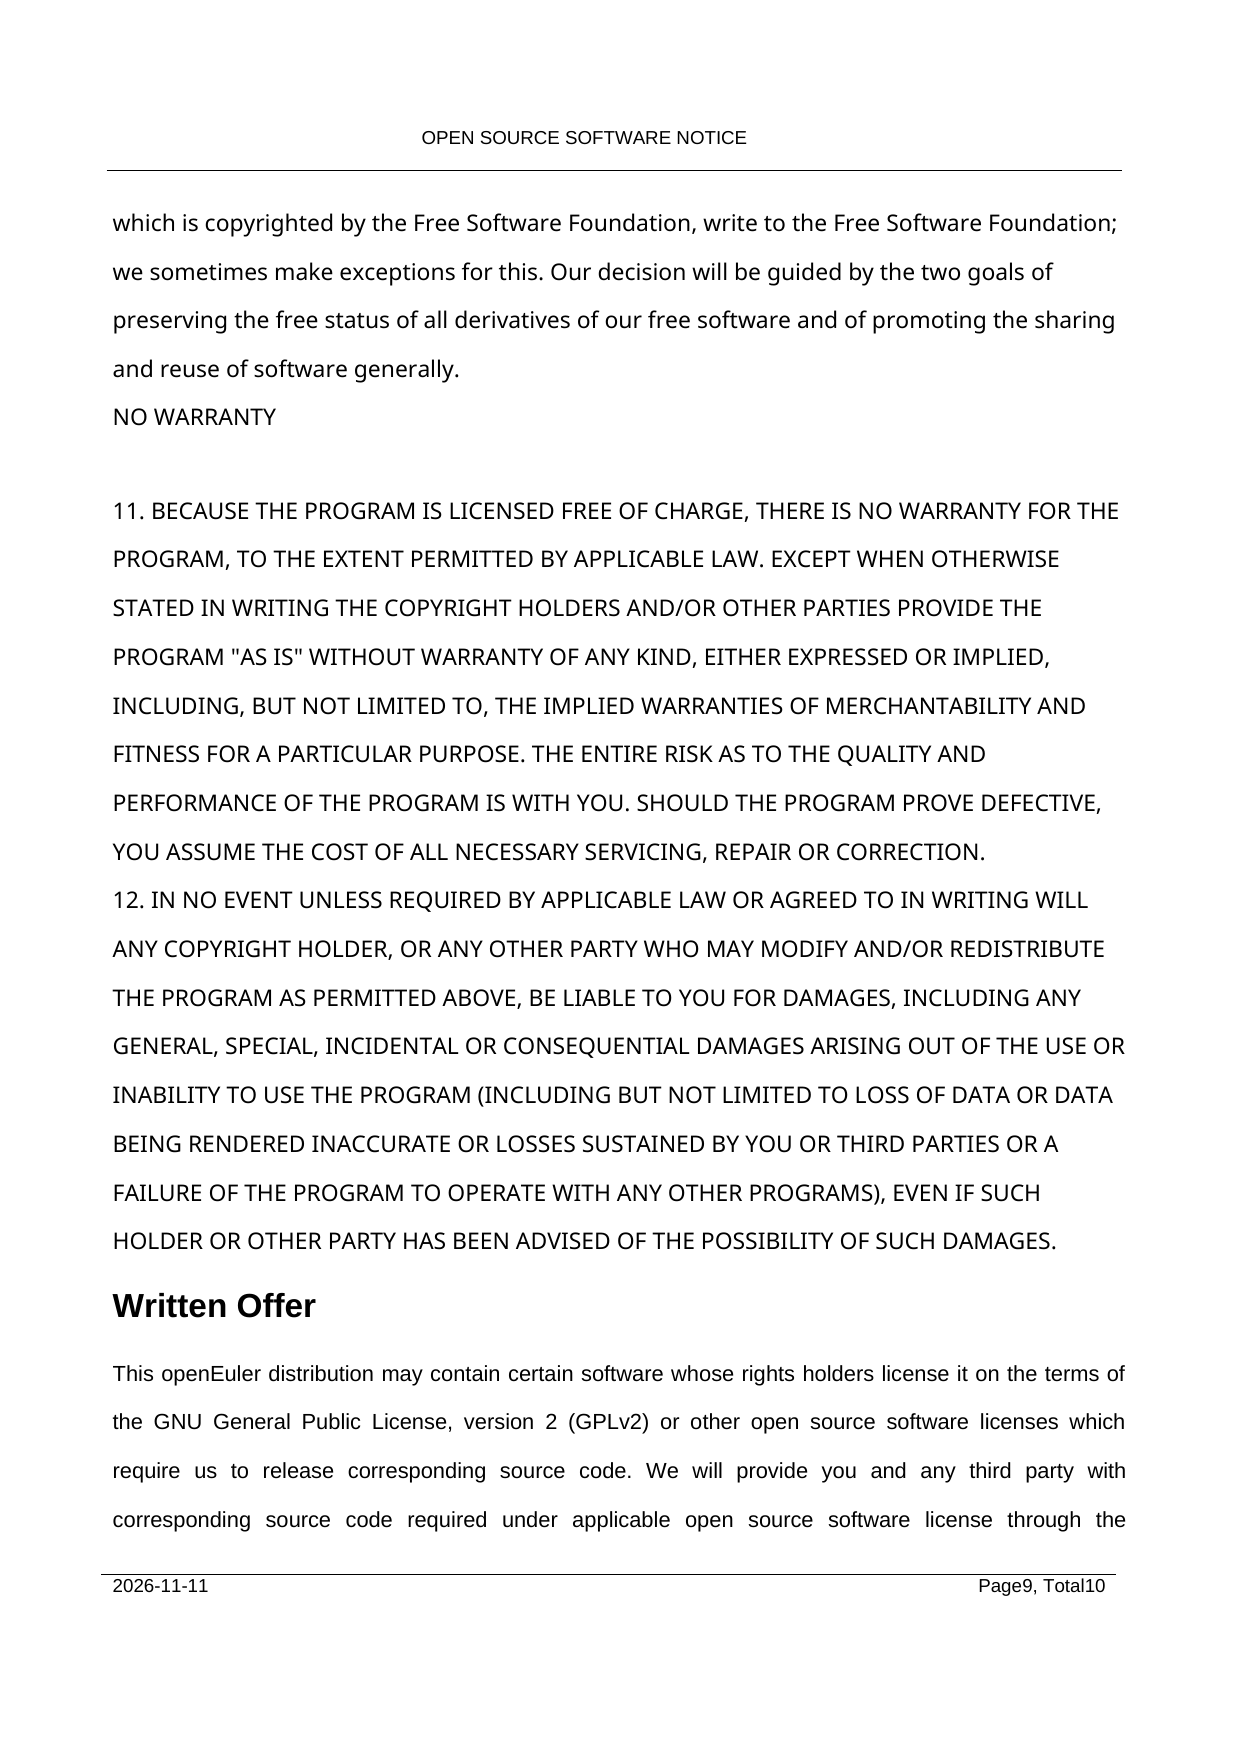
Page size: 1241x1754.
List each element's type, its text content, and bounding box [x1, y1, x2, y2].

text 12. IN NO EVENT UNLESS REQUIRED BY APPLICABLE LAW OR AGREED TO IN WRITING WILL ANY COPYRIGHT HOLDER, OR ANY OTHER PARTY WHO MAY MODIFY AND/OR REDISTRIBUTE THE PROGRAM AS PERMITTED ABOVE, BE LIABLE TO YOU FOR DAMAGES, INCLUDING ANY GENERAL, SPECIAL, INCIDENTAL OR CONSEQUENTIAL DAMAGES ARISING OUT OF THE USE OR INABILITY TO USE THE PROGRAM (INCLUDING BUT NOT LIMITED TO LOSS OF DATA OR DATA BEING RENDERED INACCURATE OR LOSSES SUSTAINED BY YOU OR THIRD PARTIES OR A FAILURE OF THE PROGRAM TO OPERATE WITH ANY OTHER PROGRAMS), EVEN IF SUCH HOLDER OR OTHER PARTY HAS BEEN ADVISED OF THE POSSIBILITY OF SUCH DAMAGES. [112, 883, 1128, 1257]
text 11. BECAUSE THE PROGRAM IS LICENSED FREE OF CHARGE, THERE IS NO WARRANTY FOR THE PROGRAM, TO THE EXTENT PERMITTED BY APPLICABLE LAW. EXCEPT WHEN OTHERWISE STATED IN WRITING THE COPYRIGHT HOLDERS AND/OR OTHER PARTIES PROVIDE THE PROGRAM "AS IS" WITHOUT WARRANTY OF ANY KIND, EITHER EXPRESSED OR IMPLIED, INCLUDING, BUT NOT LIMITED TO, THE IMPLIED WARRANTIES OF MERCHANTABILITY AND FITNESS FOR A PARTICULAR PURPOSE. THE ENTIRE RISK AS TO THE QUALITY AND PERFORMANCE OF THE PROGRAM IS WITH YOU. SHOULD THE PROGRAM PROVE DEFECTIVE, YOU ASSUME THE COST OF ALL NECESSARY SERVICING, REPAIR OR CORRECTION. [112, 494, 1128, 868]
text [112, 206, 1128, 385]
text NO WARRANTY [112, 401, 1128, 433]
text Written Offer [112, 1273, 1128, 1338]
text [112, 1357, 1128, 1536]
